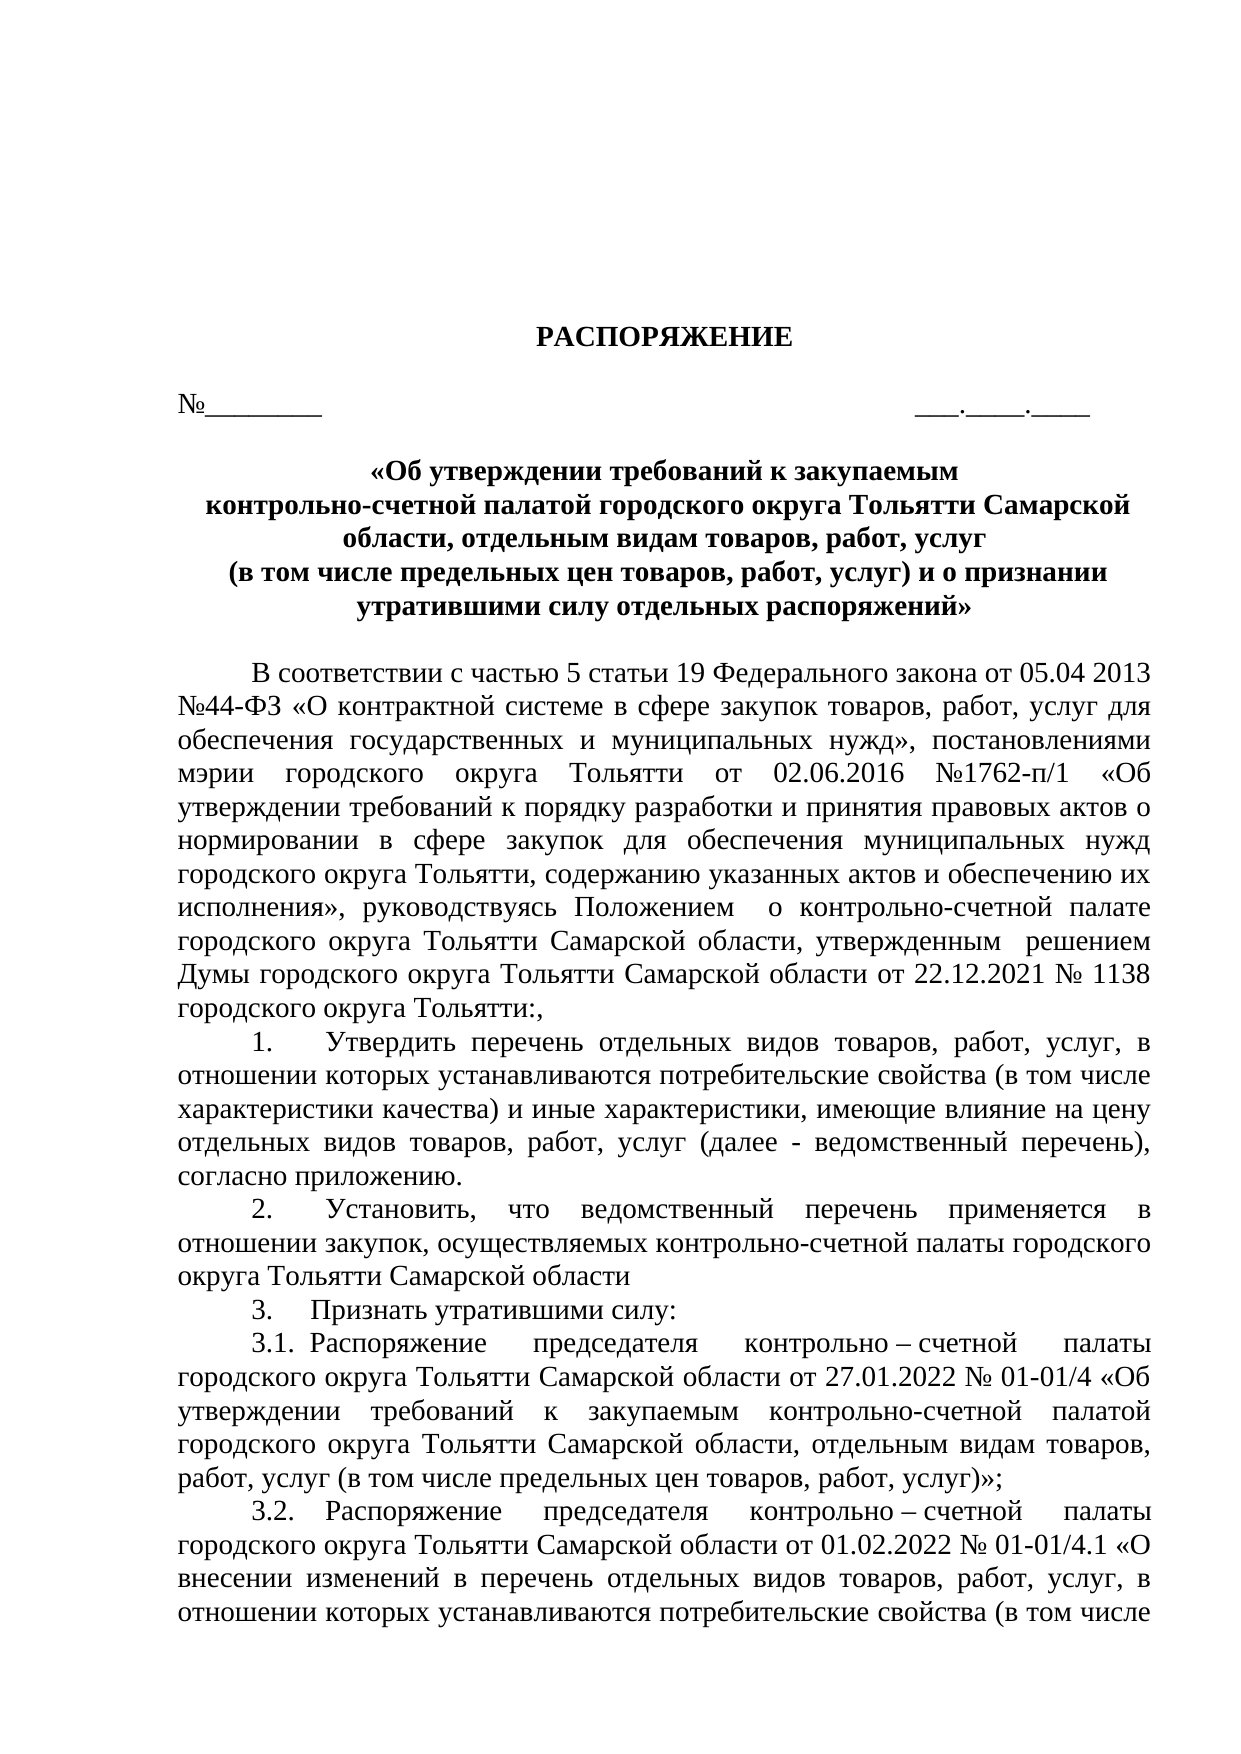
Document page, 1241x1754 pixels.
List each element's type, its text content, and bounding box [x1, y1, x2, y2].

text В соответствии с частью 5 статьи 19 Федерального закона от 05.04 2013 №44-ФЗ «О контрактной системе в сфере закупок товаров, работ, услуг для обеспечения государственных и муниципальных нужд», постановлениями мэрии городского округа Тольятти от 02.06.2016 №1762-п/1 «Об утверждении требований к порядку разработки и принятия правовых актов о нормировании в сфере закупок для обеспечения муниципальных нужд городского округа Тольятти, содержанию указанных актов и обеспечению их исполнения», руководствуясь Положением о контрольно-счетной палате городского округа Тольятти Самарской области, утвержденным решением Думы городского округа Тольятти Самарской области от 22.12.2021 № 1138 городского округа Тольятти:, [177, 655, 1152, 1024]
text контрольно-счетной палатой городского округа Тольятти Самарской области, отдельным видам товаров, работ, услуг [177, 487, 1152, 554]
list Установить, что ведомственный перечень применяется в отношении закупок, осуществляемых контрольно-счетной палаты городского округа Тольятти Самарской области [177, 1191, 1152, 1292]
text «Об утверждении требований к закупаемым [177, 453, 1152, 487]
text 3.1. Распоряжение председателя контрольно – счетной палаты городского округа Тольятти Самарской области от 27.01.2022 № 01-01/4 «Об утверждении требований к закупаемым контрольно-счетной палатой городского округа Тольятти Самарской области, отдельным видам товаров, работ, услуг (в том числе предельных цен товаров, работ, услуг)»; [177, 1326, 1152, 1493]
text РАСПОРЯЖЕНИЕ [177, 319, 1152, 353]
list Утвердить перечень отдельных видов товаров, работ, услуг, в отношении которых устанавливаются потребительские свойства (в том числе характеристики качества) и иные характеристики, имеющие влияние на цену отдельных видов товаров, работ, услуг (далее - ведомственный перечень), согласно приложению. [177, 1024, 1152, 1191]
text (в том числе предельных цен товаров, работ, услуг) и о признании утратившими силу отдельных распоряжений» [177, 554, 1152, 621]
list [177, 1493, 1152, 1627]
list Признать утратившими силу: [177, 1292, 1152, 1326]
text №________ ___.____.____ [177, 386, 1152, 420]
